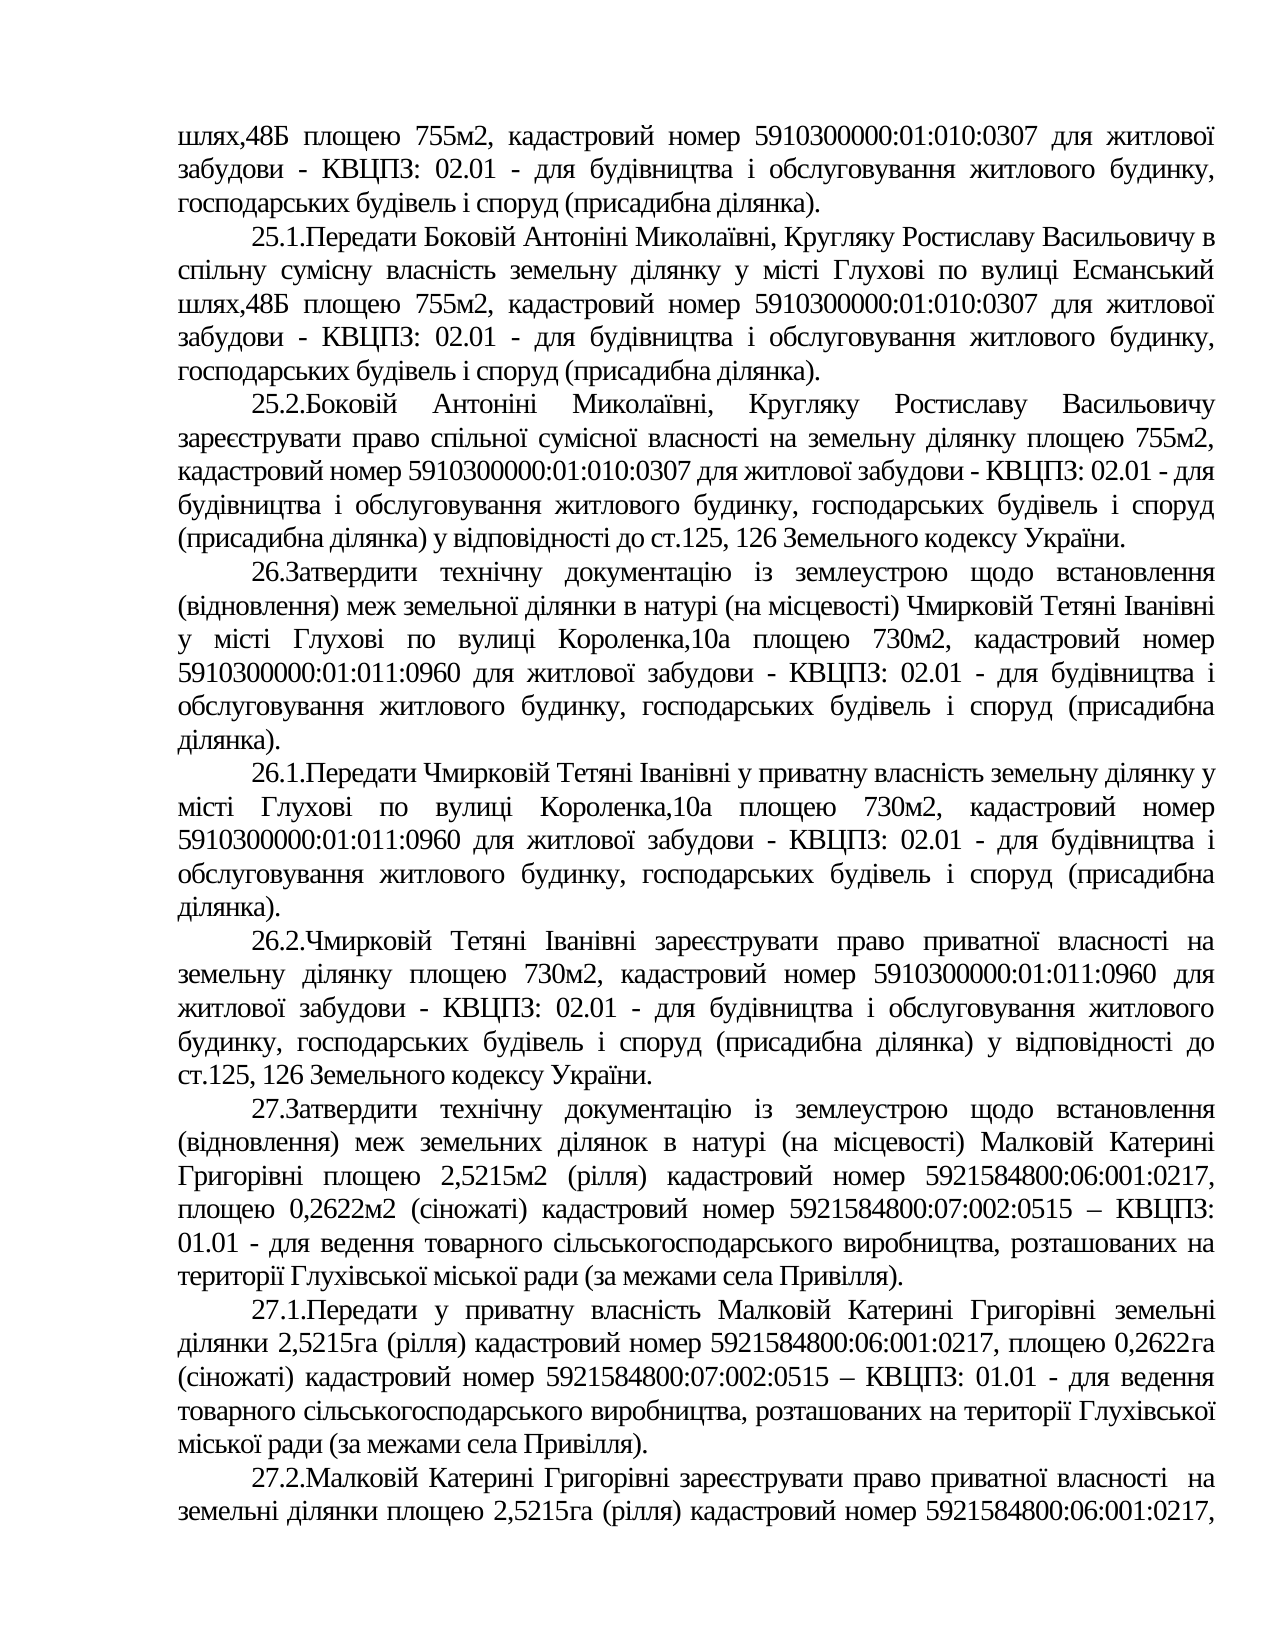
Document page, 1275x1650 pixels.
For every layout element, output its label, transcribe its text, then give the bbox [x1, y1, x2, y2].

text 26.Затвердити технічну документацію із землеустрою щодо встановлення (відновлення) меж земельної ділянки в натурі (на місцевості) Чмирковій Тетяні Іванівні у місті Глухові по вулиці Короленка,10а площею 730м2, кадастровий номер 5910300000:01:011:0960 для житлової забудови - КВЦПЗ: 02.01 - для будівництва і обслуговування житлового будинку, господарських будівель і споруд (присадибна ділянка). [177, 554, 1216, 755]
text 27.Затвердити технічну документацію із землеустрою щодо встановлення (відновлення) меж земельних ділянок в натурі (на місцевості) Малковій Катерині Григорівні площею 2,5215м2 (рілля) кадастровий номер 5921584800:06:001:0217, площею 0,2622м2 (сіножаті) кадастровий номер 5921584800:07:002:0515 – КВЦПЗ: 01.01 - для ведення товарного сільськогосподарського виробництва, розташованих на території Глухівської міської ради (за межами села Привілля). [177, 1091, 1216, 1292]
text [177, 118, 1216, 219]
text 25.2.Боковій Антоніні Миколаївні, Кругляку Ростиславу Васильовичу зареєструвати право спільної сумісної власності на земельну ділянку площею 755м2, кадастровий номер 5910300000:01:010:0307 для житлової забудови - КВЦПЗ: 02.01 - для будівництва і обслуговування житлового будинку, господарських будівель і споруд (присадибна ділянка) у відповідності до ст.125, 126 Земельного кодексу України. [177, 386, 1216, 554]
text 27.1.Передати у приватну власність Малковій Катерині Григорівні земельні ділянки 2,5215га (рілля) кадастровий номер 5921584800:06:001:0217, площею 0,2622га (сіножаті) кадастровий номер 5921584800:07:002:0515 – КВЦПЗ: 01.01 - для ведення товарного сільськогосподарського виробництва, розташованих на території Глухівської міської ради (за межами села Привілля). [177, 1292, 1216, 1460]
text 26.2.Чмирковій Тетяні Іванівні зареєструвати право приватної власності на земельну ділянку площею 730м2, кадастровий номер 5910300000:01:011:0960 для житлової забудови - КВЦПЗ: 02.01 - для будівництва і обслуговування житлового будинку, господарських будівель і споруд (присадибна ділянка) у відповідності до ст.125, 126 Земельного кодексу України. [177, 923, 1216, 1091]
text 25.1.Передати Боковій Антоніні Миколаївні, Кругляку Ростиславу Васильовичу в спільну сумісну власність земельну ділянку у місті Глухові по вулиці Есманський шлях,48Б площею 755м2, кадастровий номер 5910300000:01:010:0307 для житлової забудови - КВЦПЗ: 02.01 - для будівництва і обслуговування житлового будинку, господарських будівель і споруд (присадибна ділянка). [177, 219, 1216, 386]
text 26.1.Передати Чмирковій Тетяні Іванівні у приватну власність земельну ділянку у місті Глухові по вулиці Короленка,10а площею 730м2, кадастровий номер 5910300000:01:011:0960 для житлової забудови - КВЦПЗ: 02.01 - для будівництва і обслуговування житлового будинку, господарських будівель і споруд (присадибна ділянка). [177, 755, 1216, 923]
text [177, 1460, 1216, 1527]
